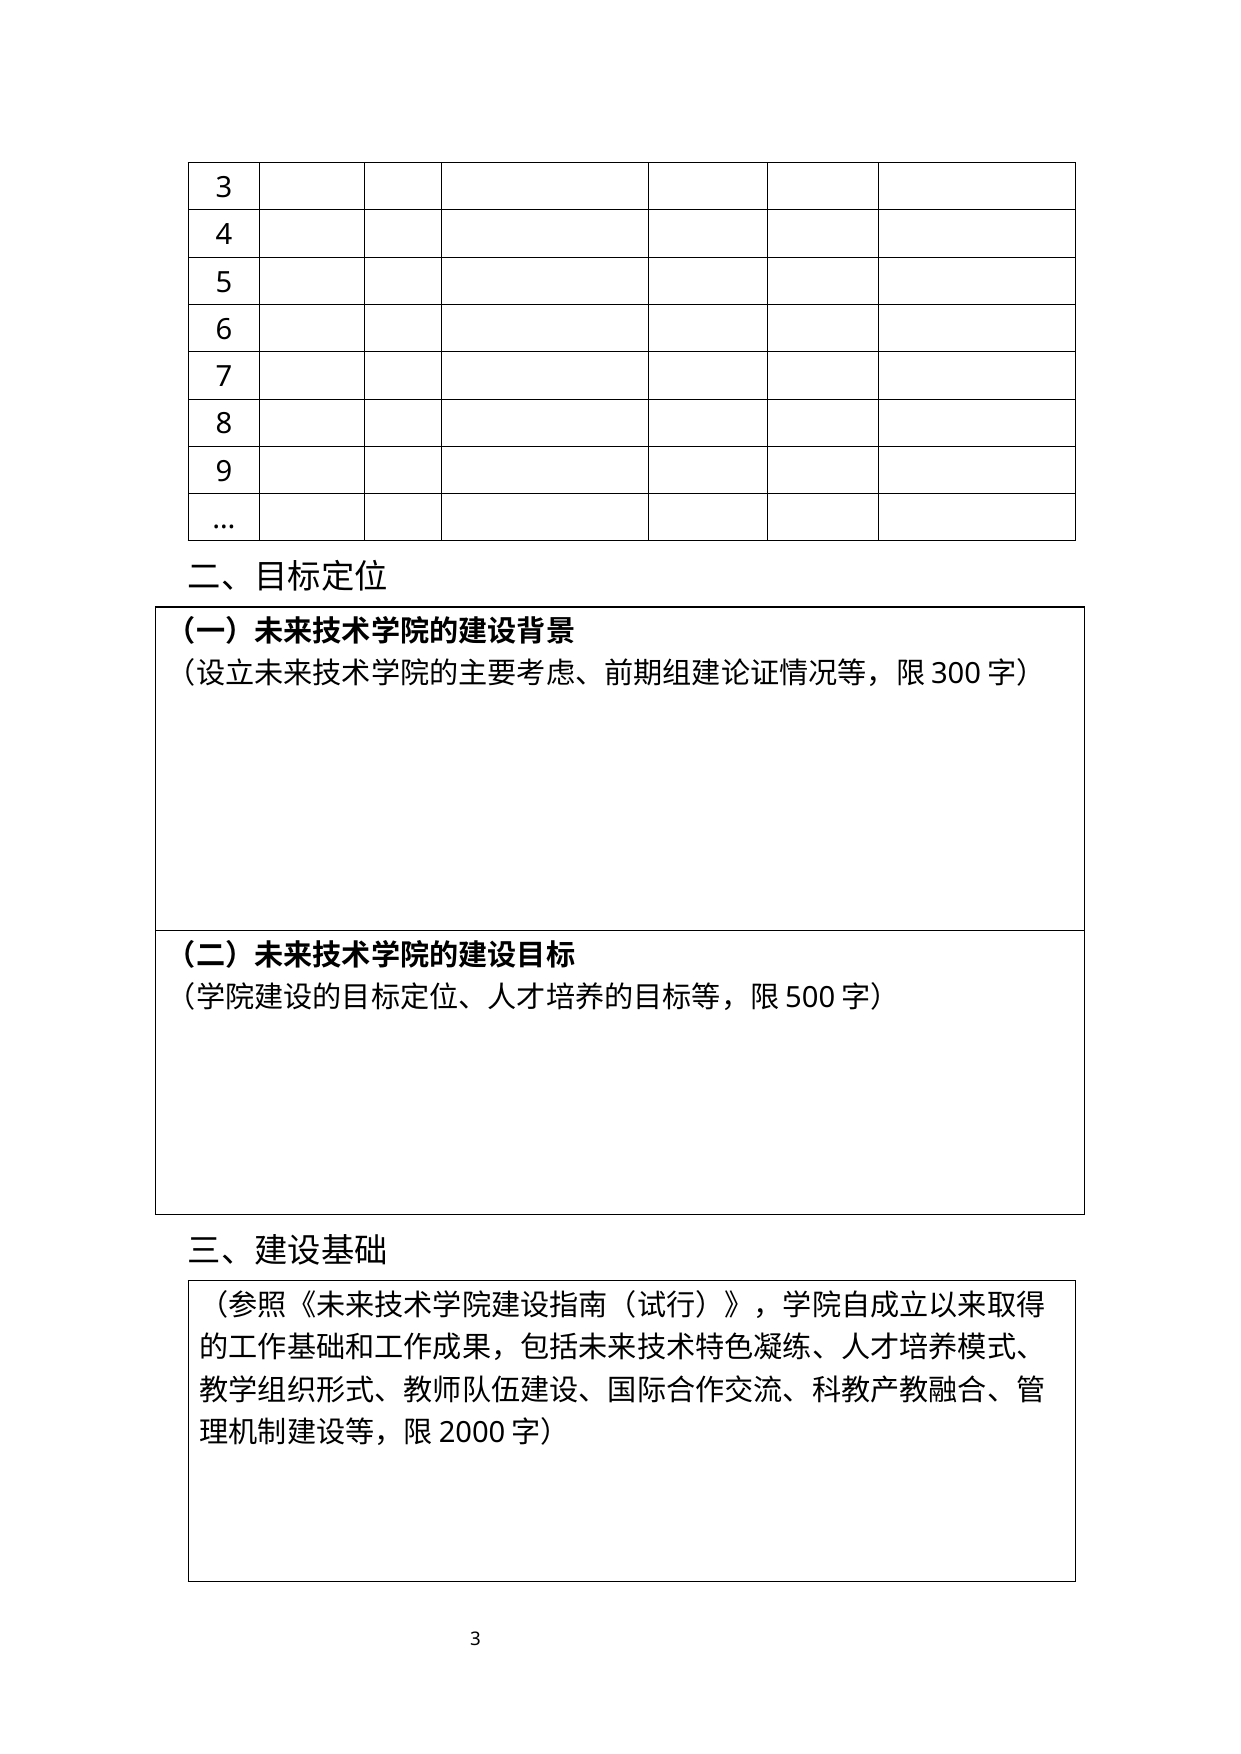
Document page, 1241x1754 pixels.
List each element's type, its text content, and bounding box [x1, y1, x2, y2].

table_cell [442, 210, 648, 257]
table_cell [260, 400, 364, 446]
table_header （一）未来技术学院的建设背景 （设立未来技术学院的主要考虑、前期组建论证情况等，限300字） [156, 608, 1084, 930]
table_cell … [189, 494, 259, 540]
table_cell [442, 494, 648, 540]
table_cell [260, 163, 364, 209]
table_cell 8 [189, 400, 259, 446]
table_cell [365, 305, 441, 351]
table_cell [649, 163, 767, 209]
table_cell [649, 210, 767, 257]
table_cell 3 [189, 163, 259, 209]
table_cell [879, 352, 1075, 398]
table_cell [768, 447, 878, 493]
table_cell [260, 447, 364, 493]
table_cell [768, 494, 878, 540]
table_cell [365, 400, 441, 446]
table_cell [879, 400, 1075, 446]
table_cell [365, 210, 441, 257]
table_cell [649, 352, 767, 398]
table_cell [365, 494, 441, 540]
table_cell [442, 447, 648, 493]
table_cell [768, 400, 878, 446]
table_cell [260, 352, 364, 398]
table_cell [365, 447, 441, 493]
table_cell [260, 494, 364, 540]
table_cell [260, 210, 364, 257]
table_cell [768, 210, 878, 257]
table_cell [879, 494, 1075, 540]
table_cell [768, 352, 878, 398]
table_cell [649, 400, 767, 446]
table_cell [649, 447, 767, 493]
table_cell [879, 258, 1075, 304]
table_cell 5 [189, 258, 259, 304]
table_cell （二）未来技术学院的建设目标 （学院建设的目标定位、人才培养的目标等，限500字） [156, 931, 1084, 1214]
table_cell [442, 352, 648, 398]
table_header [189, 1281, 1075, 1581]
table_cell [649, 305, 767, 351]
text 二、目标定位 [187, 541, 1053, 606]
table_cell [260, 258, 364, 304]
table_cell [768, 258, 878, 304]
table_cell [879, 447, 1075, 493]
table_cell 9 [189, 447, 259, 493]
table_cell [649, 258, 767, 304]
table_cell [768, 305, 878, 351]
table_cell [260, 305, 364, 351]
table_cell [649, 494, 767, 540]
table_cell [365, 163, 441, 209]
table_cell [879, 305, 1075, 351]
table_cell [879, 163, 1075, 209]
table_cell [365, 352, 441, 398]
table_cell [879, 210, 1075, 257]
text 三、建设基础 [187, 1215, 1053, 1280]
table_cell [442, 258, 648, 304]
table_cell [442, 400, 648, 446]
table_cell [768, 163, 878, 209]
table_cell 7 [189, 352, 259, 398]
table_cell 6 [189, 305, 259, 351]
table_cell [365, 258, 441, 304]
table_cell 4 [189, 210, 259, 257]
table_cell [442, 305, 648, 351]
table_cell [442, 163, 648, 209]
